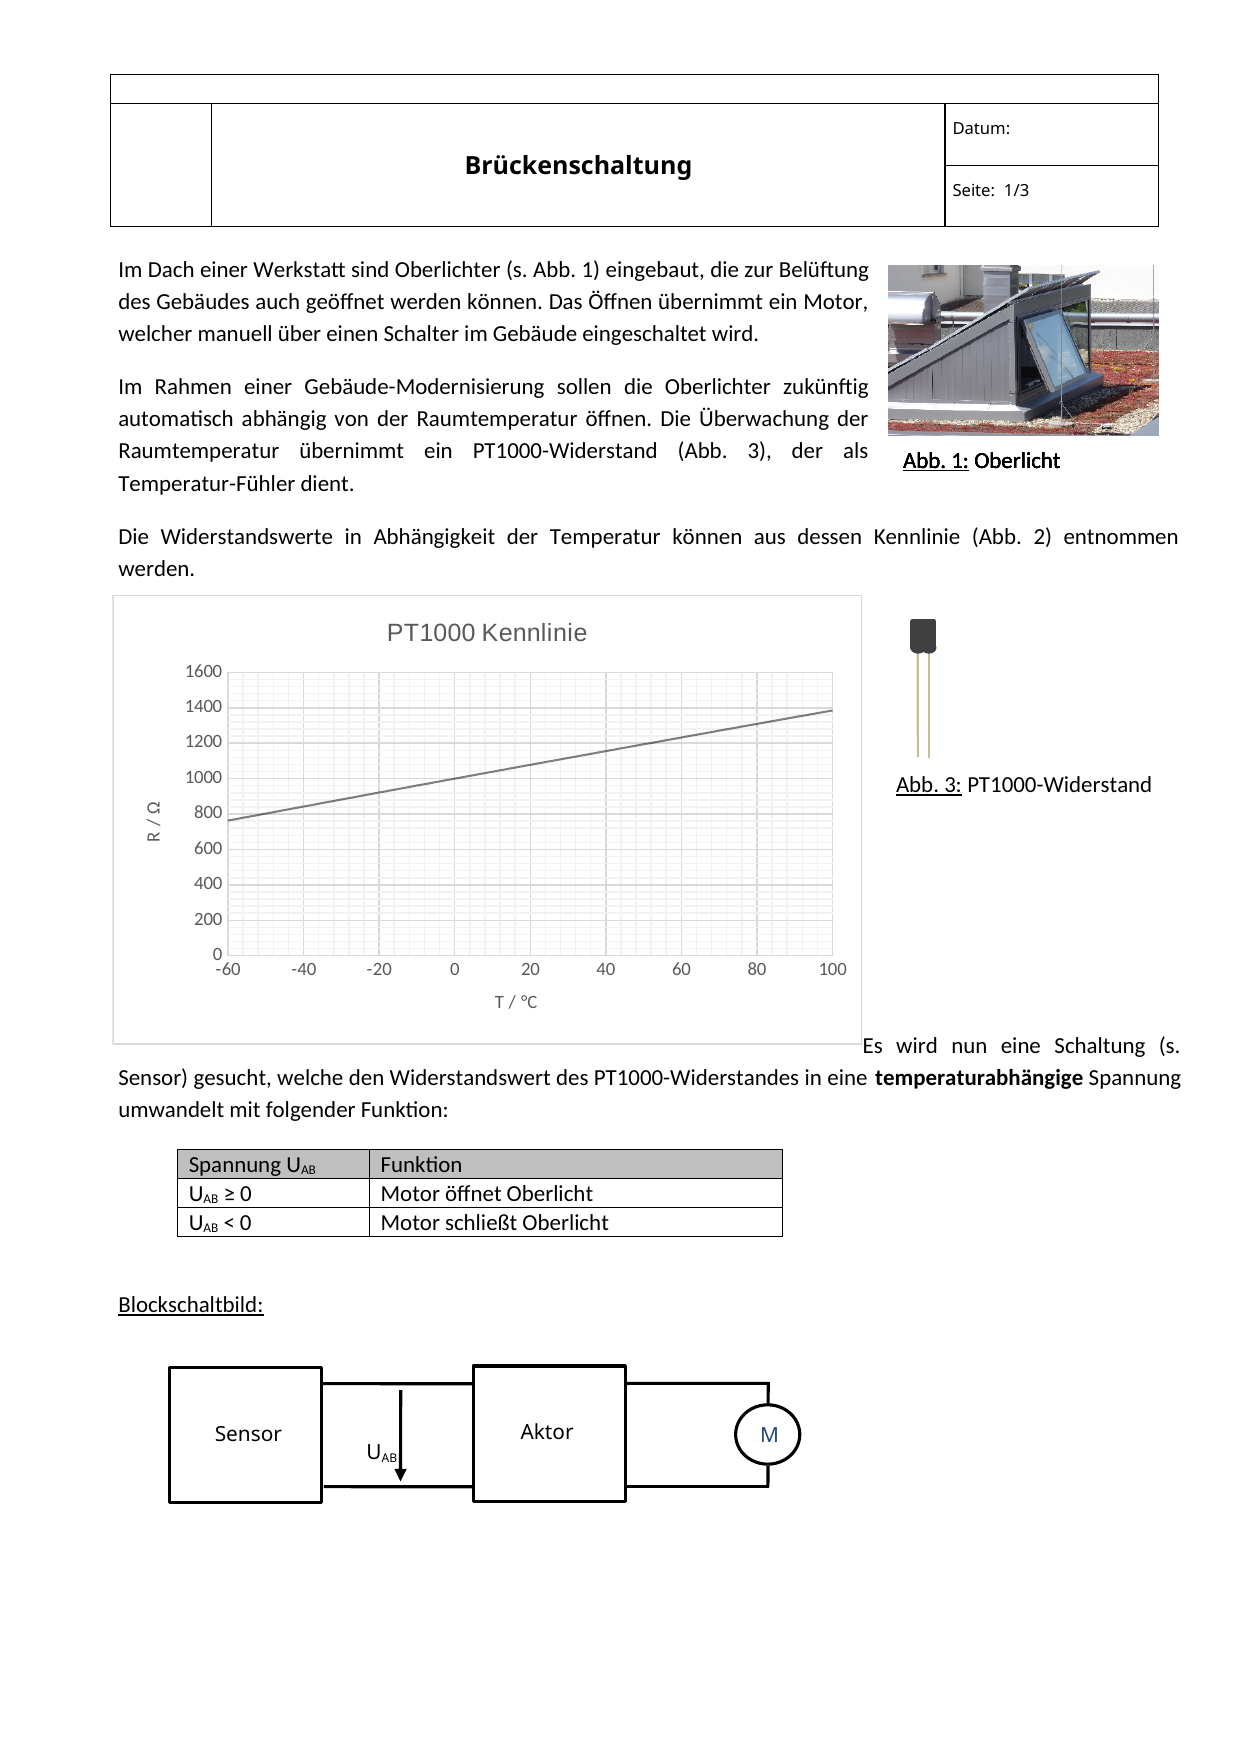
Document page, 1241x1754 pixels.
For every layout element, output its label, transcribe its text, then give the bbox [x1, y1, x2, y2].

table_cell Motor öffnet Oberlicht [370, 1179, 782, 1207]
table_header Spannung UAB [178, 1150, 369, 1178]
table_cell UAB ≥ 0 [178, 1179, 369, 1207]
picture [888, 265, 1159, 436]
text Im Rahmen einer Gebäude-Modernisierung sollen die Oberlichter zukünftig automatisch abhängig von der Raumtemperatur öffnen. Die Überwachung der Raumtemperatur übernimmt ein PT1000-Widerstand (Abb. 3), der als Temperatur-Fühler dient. [118, 372, 1181, 497]
table_cell UAB < 0 [178, 1208, 369, 1236]
table_header Funktion [370, 1150, 782, 1178]
text Blockschaltbild: [118, 1290, 1181, 1318]
text Im Dach einer Werkstatt sind Oberlichter (s. Abb. 1) eingebaut, die zur Belüftung des Gebäudes auch geöffnet werden können. Das Öffnen übernimmt ein Motor, welcher manuell über einen Schalter im Gebäude eingeschaltet wird. [118, 255, 1181, 347]
text Es wird nun eine Schaltung (s. Sensor) gesucht, welche den Widerstandswert des PT1000-Widerstandes in eine temperaturabhängige Spannung umwandelt mit folgender Funktion: [118, 1031, 1181, 1124]
table_cell Motor schließt Oberlicht [370, 1208, 782, 1236]
text Die Widerstandswerte in Abhängigkeit der Temperatur können aus dessen Kennlinie (Abb. 2) entnommen werden. [118, 522, 1181, 582]
